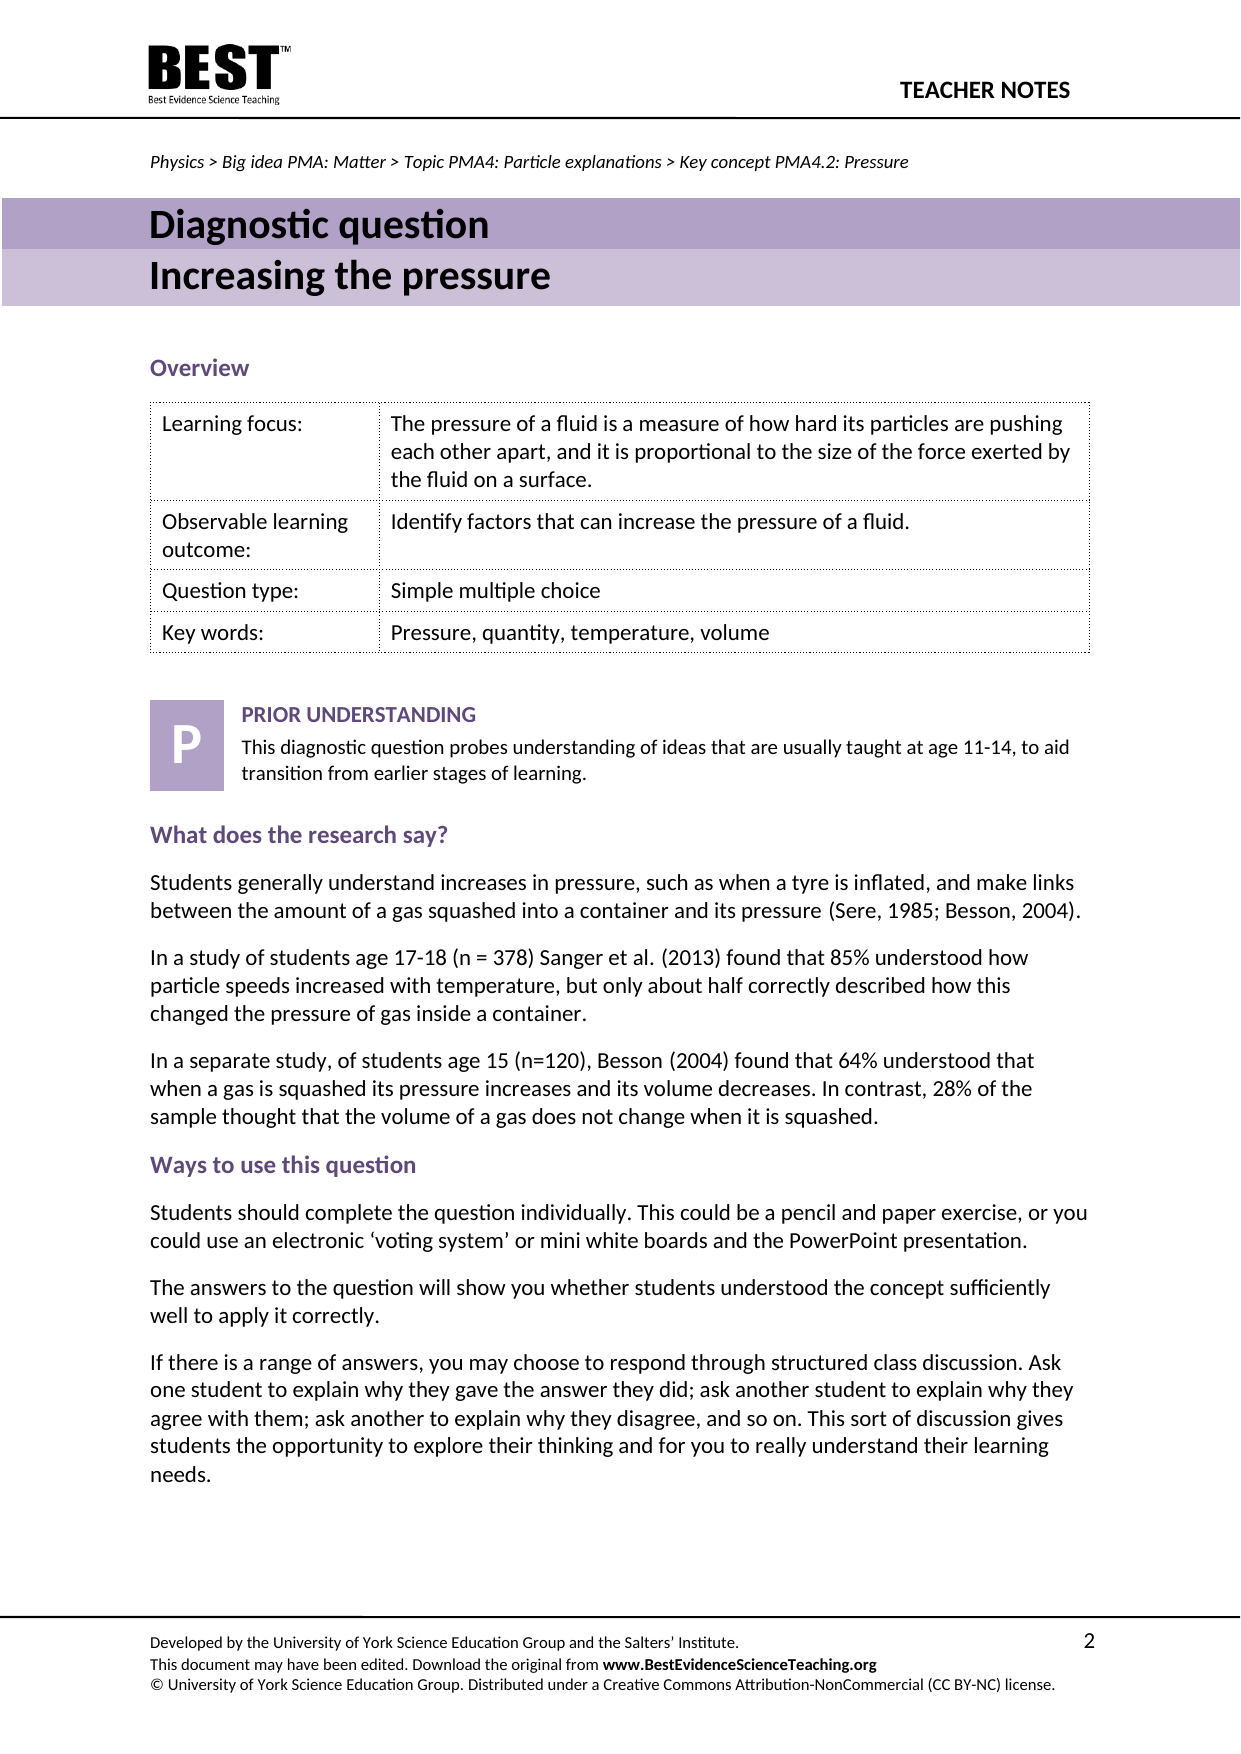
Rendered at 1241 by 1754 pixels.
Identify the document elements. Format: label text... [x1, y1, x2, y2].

table_cell Increasing the pressure [2, 249, 1240, 306]
table_cell Simple multiple choice [379, 569, 1090, 611]
table_header The pressure of a fluid is a measure of how hard its particles are pushing each other apart, and it is proportional to the size of the force exerted by the fluid on a surface. [379, 402, 1090, 499]
table_cell Identify factors that can increase the pressure of a fluid. [379, 500, 1090, 569]
text In a separate study, of students age 15 (n=120), Besson (2004) found that 64% understood that when a gas is squashed its pressure increases and its volume decreases. In contrast, 28% of the sample thought that the volume of a gas does not change when it is squashed. [150, 1046, 1090, 1130]
table_cell Question type: [151, 569, 379, 611]
table_header PRIOR UNDERSTANDING This diagnostic question probes understanding of ideas that are usually taught at age 11-14, to aid transition from earlier stages of learning. [224, 700, 1089, 791]
text Physics > Big idea PMA: Matter > Topic PMA4: Particle explanations > Key concept PMA4.2: Pressure [150, 150, 1090, 173]
table_cell Pressure, quantity, temperature, volume [379, 611, 1090, 652]
text Students generally understand increases in pressure, such as when a tyre is inflated, and make links between the amount of a gas squashed into a container and its pressure (Sere, 1985; Besson, 2004). [150, 868, 1090, 924]
picture [148, 44, 291, 105]
text If there is a range of answers, you may choose to respond through structured class discussion. Ask one student to explain why they gave the answer they did; ask another student to explain why they agree with them; ask another to explain why they disagree, and so on. This sort of discussion gives students the opportunity to explore their thinking and for you to really understand their learning needs. [150, 1348, 1090, 1488]
table_cell Key words: [151, 611, 379, 652]
text Ways to use this question [150, 1149, 1090, 1179]
text What does the research say? [150, 819, 1090, 849]
text The answers to the question will show you whether students understood the concept sufficiently well to apply it correctly. [150, 1273, 1090, 1329]
text Overview [150, 353, 1090, 383]
table_header Learning focus: [151, 402, 379, 499]
table_header P [150, 700, 224, 791]
table_cell Observable learning outcome: [151, 500, 379, 569]
text In a study of students age 17-18 (n = 378) Sanger et al. (2013) found that 85% understood how particle speeds increased with temperature, but only about half correctly described how this changed the pressure of gas inside a container. [150, 943, 1090, 1027]
text Students should complete the question individually. This could be a pencil and paper exercise, or you could use an electronic ‘voting system’ or mini white boards and the PowerPoint presentation. [150, 1198, 1090, 1254]
table_header Diagnostic question [2, 198, 1240, 249]
